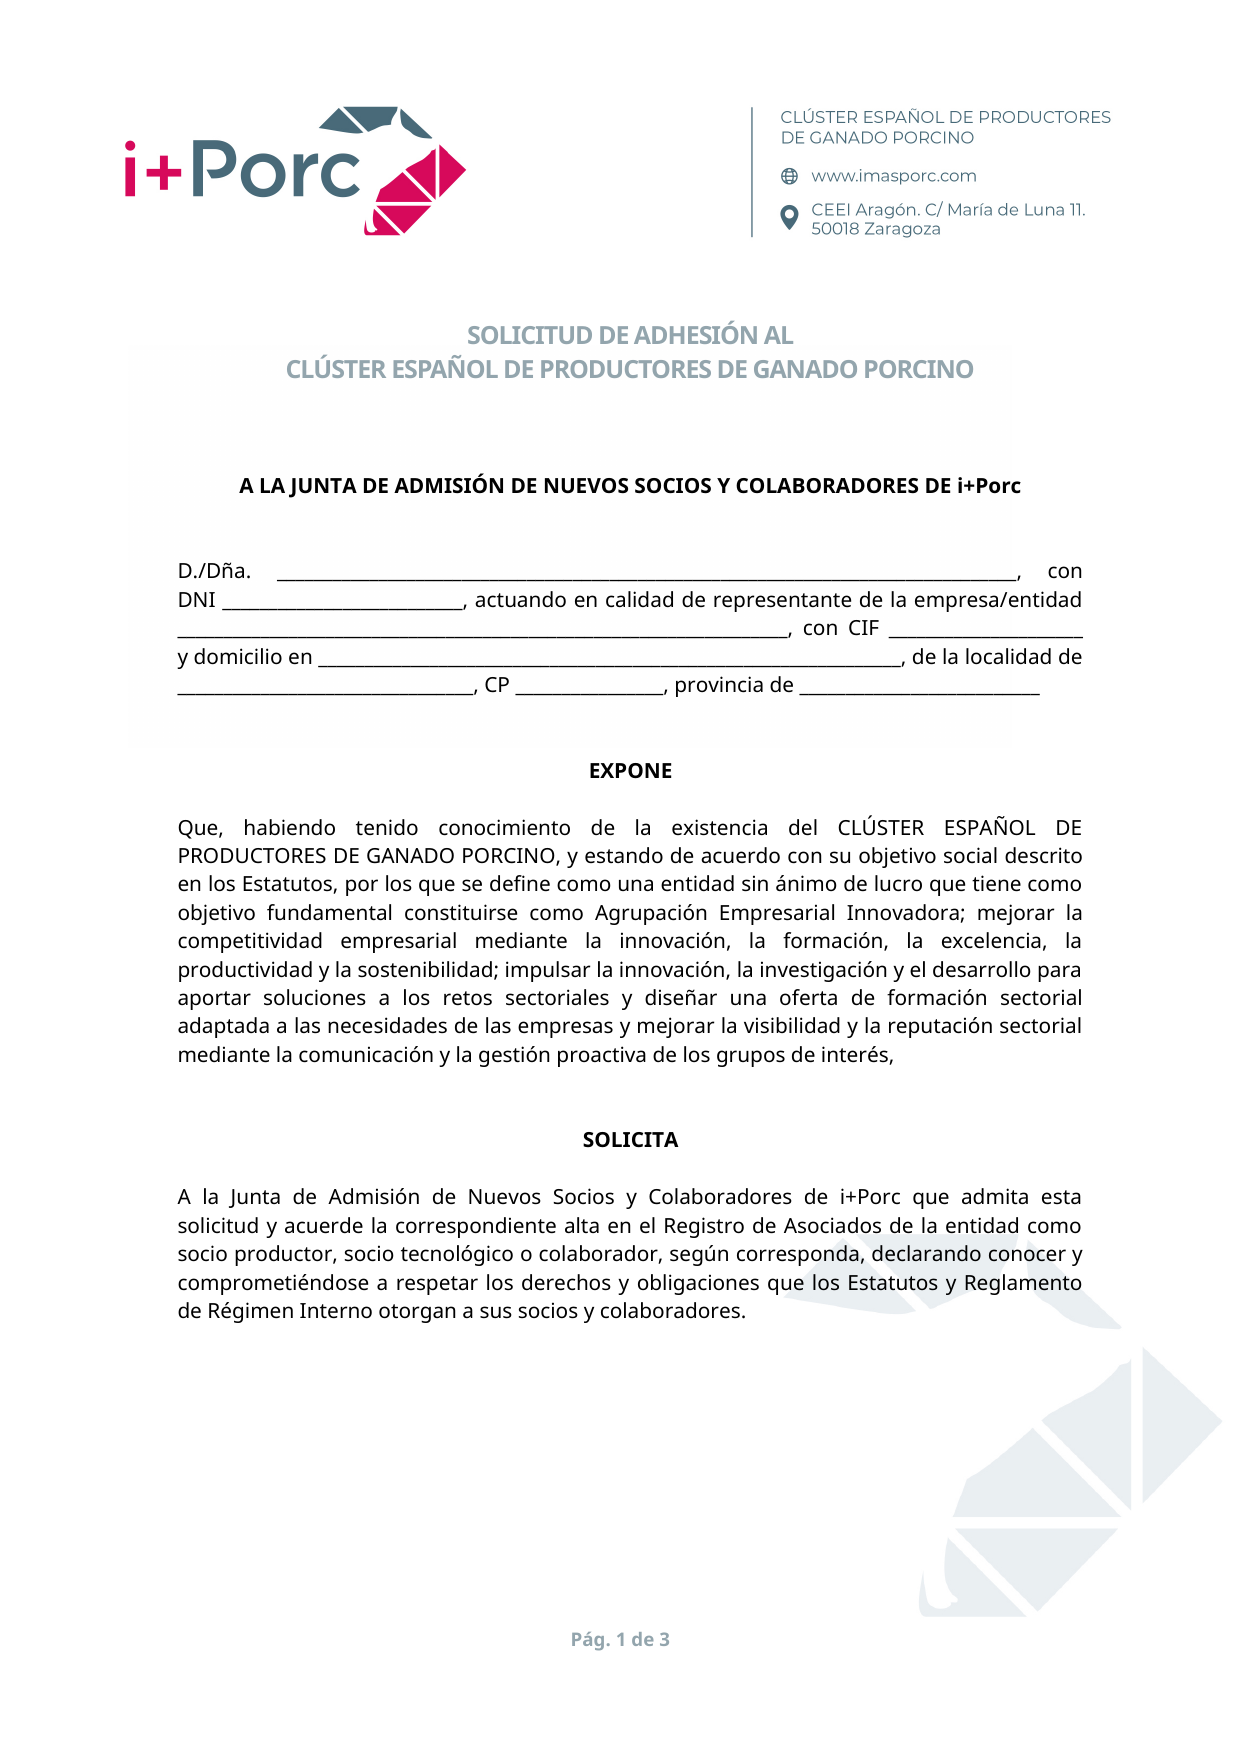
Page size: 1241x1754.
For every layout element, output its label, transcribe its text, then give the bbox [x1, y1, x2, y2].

title SOLICITUD DE ADHESIÓN AL CLÚSTER ESPAÑOL DE PRODUCTORES DE GANADO PORCINO [177, 300, 1084, 386]
text A la Junta de Admisión de Nuevos Socios y Colaboradores de i+Porc que admita esta solicitud y acuerde la correspondiente alta en el Registro de Asociados de la entidad como socio productor, socio tecnológico o colaborador, según corresponda, declarando conocer y comprometiéndose a respetar los derechos y obligaciones que los Estatutos y Reglamento de Régimen Interno otorgan a sus socios y colaboradores. [177, 1182, 1084, 1324]
text D./Dña. ________________________________________________________________________________, con DNI __________________________, actuando en calidad de representante de la empresa/entidad __________________________________________________________________, con CIF _____________________ y domicilio en _______________________________________________________________, de la localidad de ________________________________, CP ________________, provincia de __________________________ [177, 557, 1084, 699]
picture [0, 1135, 1241, 1744]
picture [0, 0, 1236, 300]
text SOLICITA [177, 1125, 1084, 1154]
text EXPONE [177, 756, 1084, 784]
text A LA JUNTA DE ADMISIÓN DE NUEVOS SOCIOS Y COLABORADORES DE i+Porc [177, 471, 1084, 500]
text Que, habiendo tenido conocimiento de la existencia del CLÚSTER ESPAÑOL DE PRODUCTORES DE GANADO PORCINO, y estando de acuerdo con su objetivo social descrito en los Estatutos, por los que se define como una entidad sin ánimo de lucro que tiene como objetivo fundamental constituirse como Agrupación Empresarial Innovadora; mejorar la competitividad empresarial mediante la innovación, la formación, la excelencia, la productividad y la sostenibilidad; impulsar la innovación, la investigación y el desarrollo para aportar soluciones a los retos sectoriales y diseñar una oferta de formación sectorial adaptada a las necesidades de las empresas y mejorar la visibilidad y la reputación sectorial mediante la comunicación y la gestión proactiva de los grupos de interés, [177, 813, 1084, 1068]
